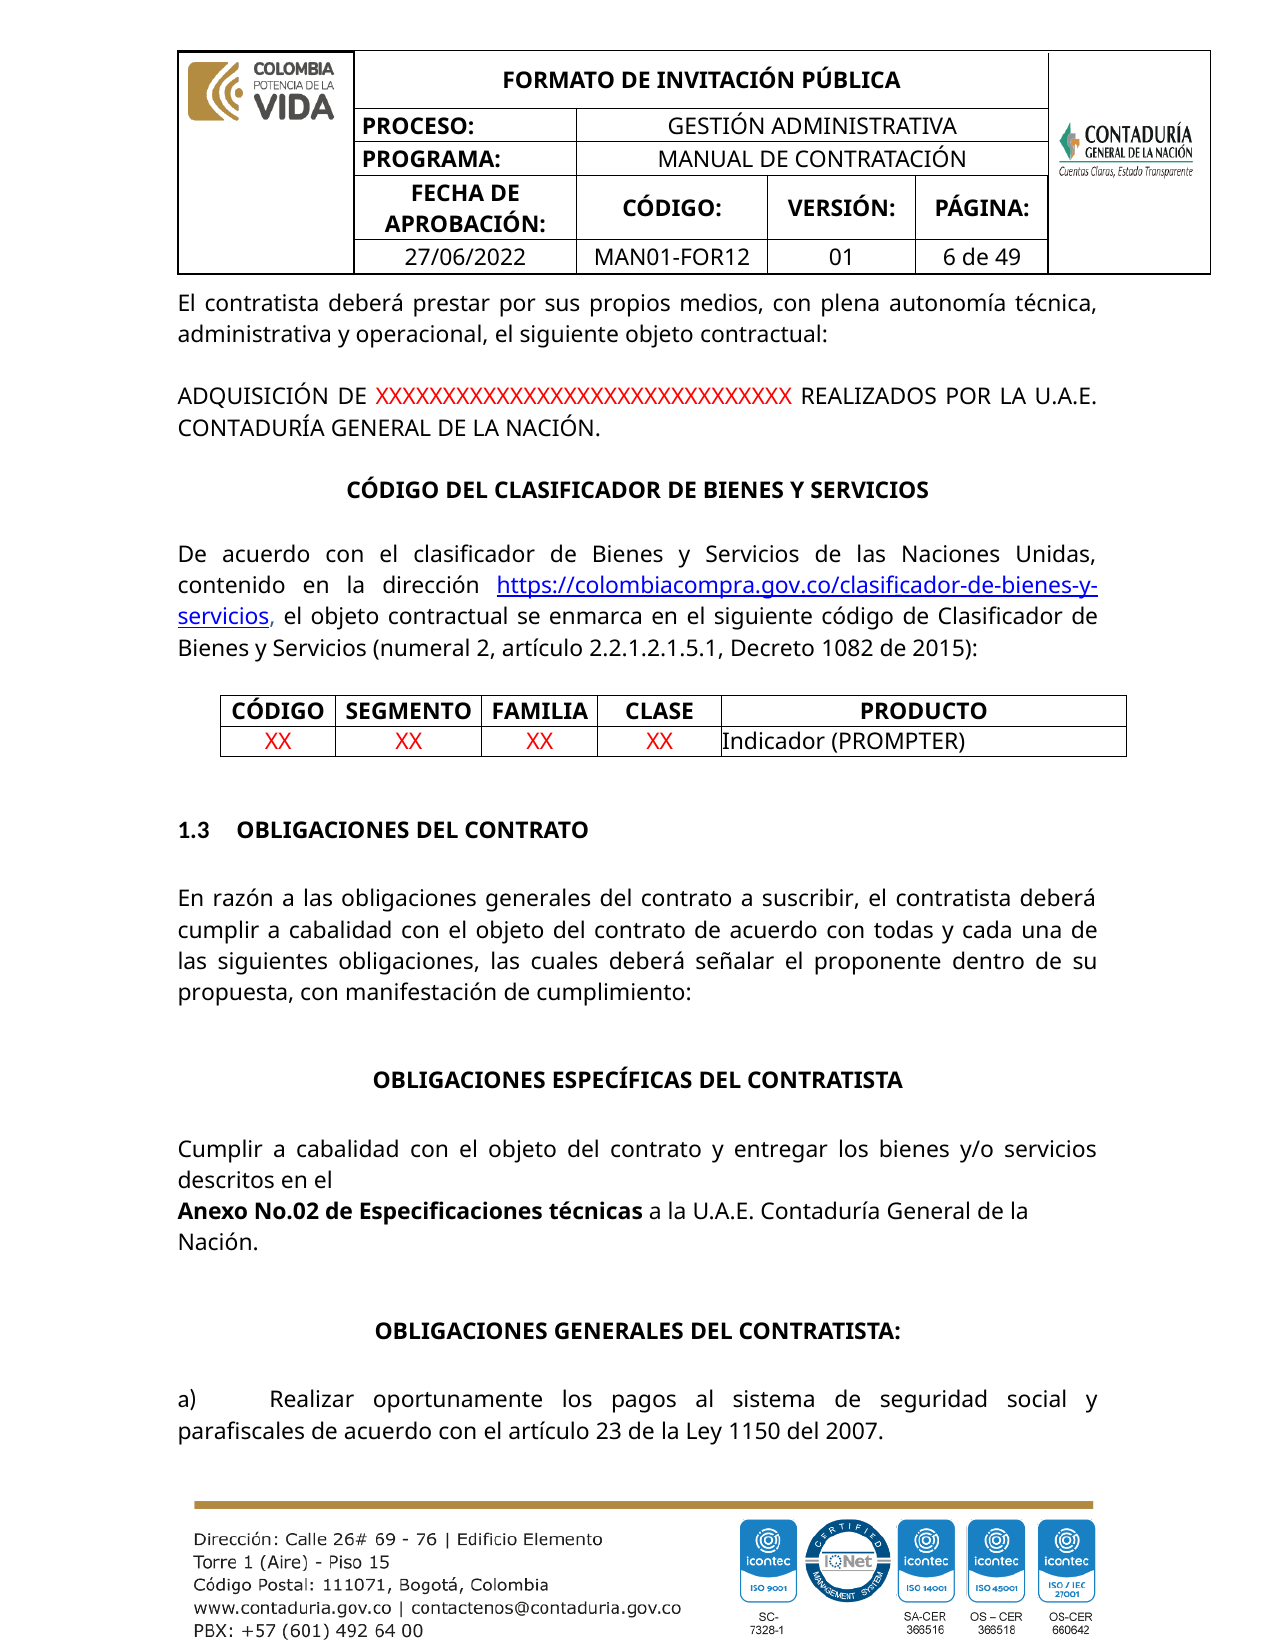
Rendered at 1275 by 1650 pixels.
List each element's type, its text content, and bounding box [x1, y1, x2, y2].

text ADQUISICIÓN DE XXXXXXXXXXXXXXXXXXXXXXXXXXXXXXX REALIZADOS POR LA U.A.E. CONTADURÍA GENERAL DE LA NACIÓN. [177, 380, 1098, 443]
table_cell XX [221, 727, 335, 756]
table_cell XX [336, 727, 481, 756]
table_header CÓDIGO [221, 696, 335, 726]
text Cumplir a cabalidad con el objeto del contrato y entregar los bienes y/o servicios descritos en el [177, 1132, 1098, 1195]
picture [1049, 111, 1204, 189]
table_header CLASE [598, 696, 721, 726]
picture [0, 1469, 1275, 1650]
table_cell XX [482, 727, 597, 756]
table_header PRODUCTO [722, 696, 1126, 726]
list Realizar oportunamente los pagos al sistema de seguridad social y parafiscales de acuerdo con el artículo 23 de la Ley 1150 del 2007. [177, 1383, 1098, 1446]
table_header FAMILIA [482, 696, 597, 726]
text Anexo No.02 de Especificaciones técnicas a la U.A.E. Contaduría General de la Nación. [177, 1195, 1098, 1257]
subtitle OBLIGACIONES DEL CONTRATO [177, 813, 1098, 845]
subtitle OBLIGACIONES ESPECÍFICAS DEL CONTRATISTA [177, 1064, 1098, 1095]
table_cell XX [598, 727, 721, 756]
table_header SEGMENTO [336, 696, 481, 726]
picture [186, 53, 344, 126]
table_cell Indicador (PROMPTER) [722, 727, 1126, 756]
text De acuerdo con el clasificador de Bienes y Servicios de las Naciones Unidas, contenido en la dirección https://colombiacompra.gov.co/clasificador-de-bienes-y-servicios, el objeto contractual se enmarca en el siguiente código de Clasificador de Bienes y Servicios (numeral 2, artículo 2.2.1.2.1.5.1, Decreto 1082 de 2015): [177, 538, 1098, 663]
text CÓDIGO DEL CLASIFICADOR DE BIENES Y SERVICIOS [177, 474, 1098, 505]
text En razón a las obligaciones generales del contrato a suscribir, el contratista deberá cumplir a cabalidad con el objeto del contrato de acuerdo con todas y cada una de las siguientes obligaciones, las cuales deberá señalar el proponente dentro de su propuesta, con manifestación de cumplimiento: [177, 882, 1098, 1007]
subtitle OBLIGACIONES GENERALES DEL CONTRATISTA: [177, 1315, 1098, 1346]
text El contratista deberá prestar por sus propios medios, con plena autonomía técnica, administrativa y operacional, el siguiente objeto contractual: [177, 286, 1098, 349]
